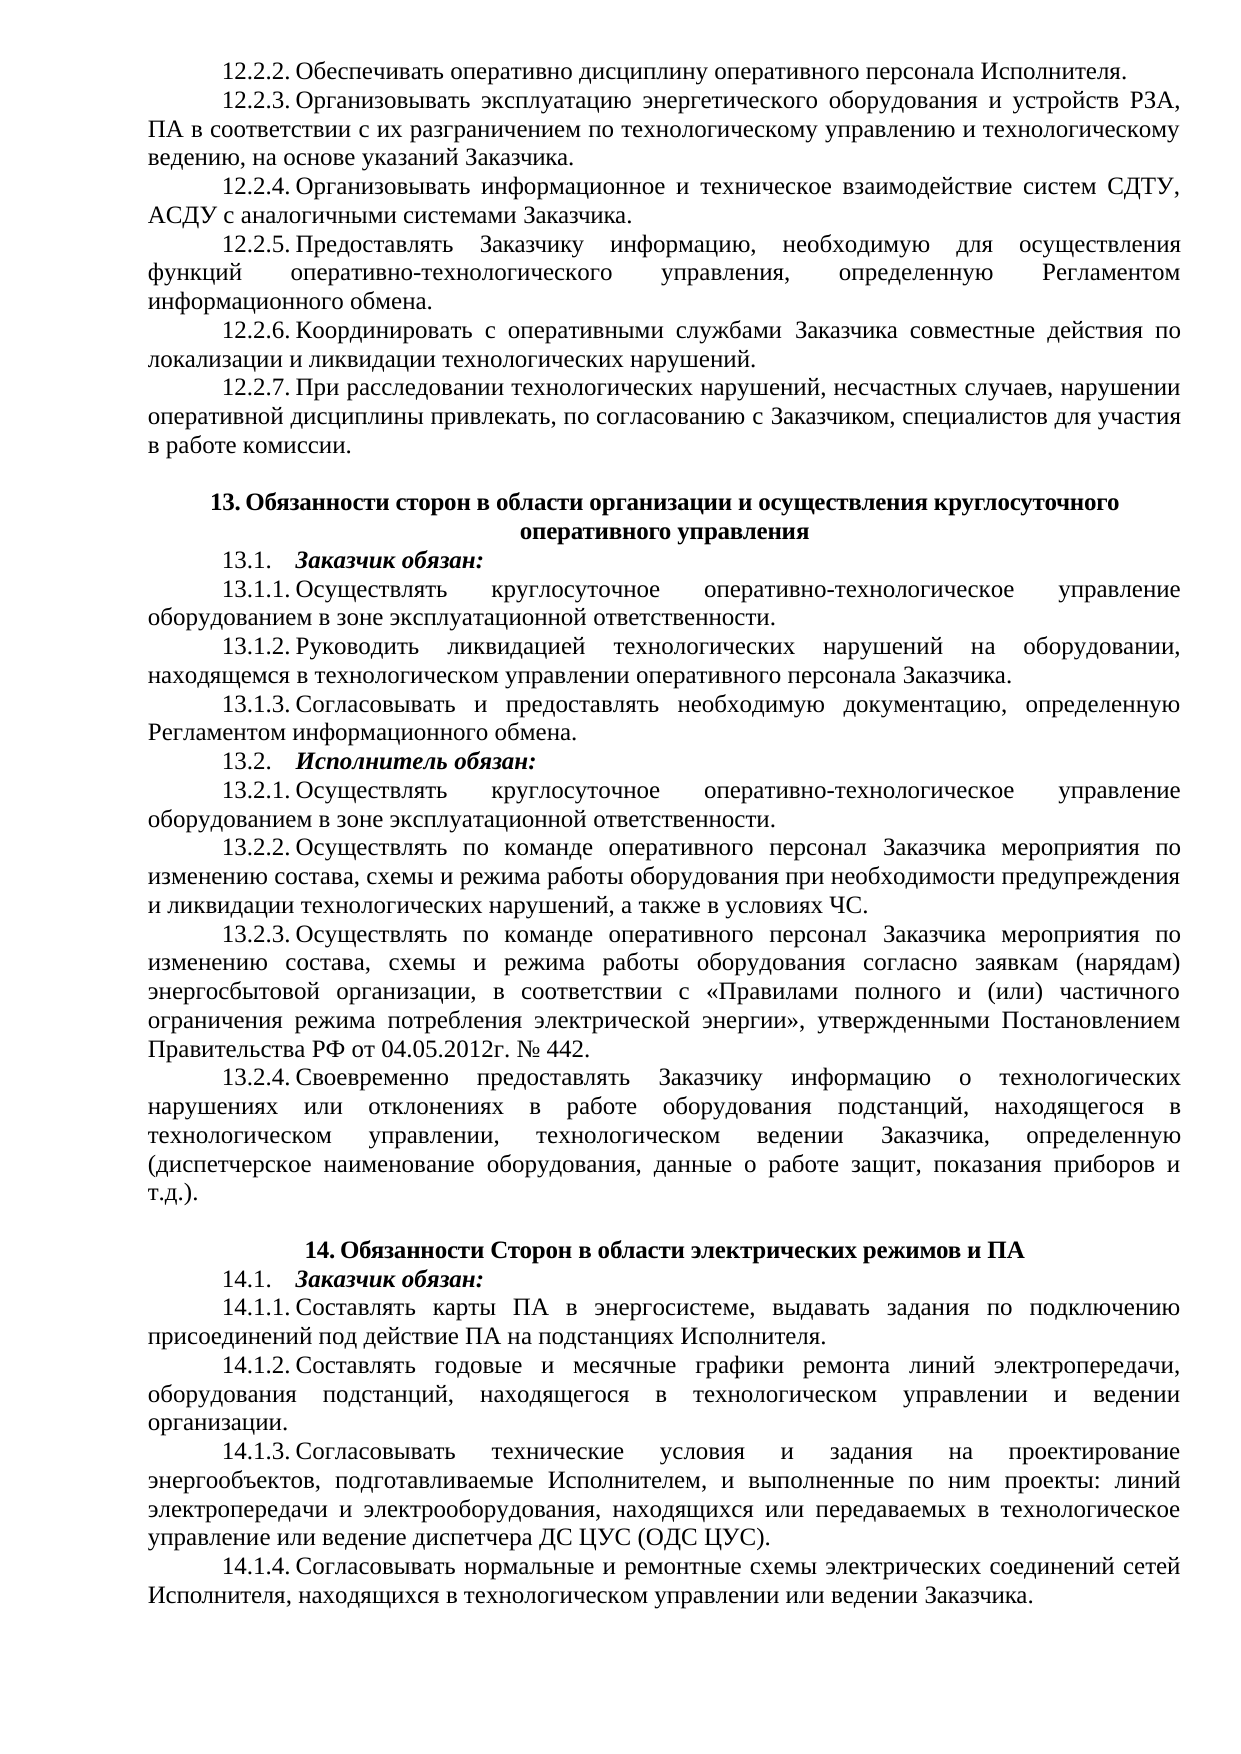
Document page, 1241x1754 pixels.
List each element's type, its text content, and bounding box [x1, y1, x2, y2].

list Согласовывать и предоставлять необходимую документацию, определенную Регламентом информационного обмена. [148, 689, 1181, 746]
list Организовывать информационное и техническое взаимодействие систем СДТУ, АСДУ с аналогичными системами Заказчика. [148, 171, 1181, 229]
list Предоставлять Заказчику информацию, необходимую для осуществления функций оперативно-технологического управления, определенную Регламентом информационного обмена. [148, 229, 1181, 315]
list Руководить ликвидацией технологических нарушений на оборудовании, находящемся в технологическом управлении оперативного персонала Заказчика. [148, 631, 1181, 689]
list Исполнитель обязан: [148, 746, 1181, 775]
list Осуществлять круглосуточное оперативно-технологическое управление оборудованием в зоне эксплуатационной ответственности. [148, 574, 1181, 631]
list Осуществлять по команде оперативного персонал Заказчика мероприятия по изменению состава, схемы и режима работы оборудования при необходимости предупреждения и ликвидации технологических нарушений, а также в условиях ЧС. [148, 832, 1181, 919]
list Согласовывать технические условия и задания на проектирование энергообъектов, подготавливаемые Исполнителем, и выполненные по ним проекты: линий электропередачи и электрооборудования, находящихся или передаваемых в технологическое управление или ведение диспетчера ДС ЦУС (ОДС ЦУС). [148, 1436, 1181, 1551]
list Координировать с оперативными службами Заказчика совместные действия по локализации и ликвидации технологических нарушений. [148, 315, 1181, 372]
list Составлять годовые и месячные графики ремонта линий электропередачи, оборудования подстанций, находящегося в технологическом управлении и ведении организации. [148, 1350, 1181, 1436]
list Обязанности Сторон в области электрических режимов и ПА [148, 1235, 1181, 1264]
list Осуществлять по команде оперативного персонал Заказчика мероприятия по изменению состава, схемы и режима работы оборудования согласно заявкам (нарядам) энергосбытовой организации, в соответствии с «Правилами полного и (или) частичного ограничения режима потребления электрической энергии», утвержденными Постановлением Правительства РФ от 04.05.2012г. № 442. [148, 919, 1181, 1062]
list Составлять карты ПА в энергосистеме, выдавать задания по подключению присоединений под действие ПА на подстанциях Исполнителя. [148, 1292, 1181, 1350]
list Согласовывать нормальные и ремонтные схемы электрических соединений сетей Исполнителя, находящихся в технологическом управлении или ведении Заказчика. [148, 1551, 1181, 1609]
list Организовывать эксплуатацию энергетического оборудования и устройств РЗА, ПА в соответствии с их разграничением по технологическому управлению и технологическому ведению, на основе указаний Заказчика. [148, 85, 1181, 171]
list Обеспечивать оперативно дисциплину оперативного персонала Исполнителя. [148, 56, 1181, 85]
list Осуществлять круглосуточное оперативно-технологическое управление оборудованием в зоне эксплуатационной ответственности. [148, 775, 1181, 832]
list При расследовании технологических нарушений, несчастных случаев, нарушении оперативной дисциплины привлекать, по согласованию с Заказчиком, специалистов для участия в работе комиссии. [148, 372, 1181, 459]
list Заказчик обязан: [148, 545, 1181, 574]
list Заказчик обязан: [148, 1264, 1181, 1292]
list Обязанности сторон в области организации и осуществления круглосуточного оперативного управления [148, 487, 1181, 545]
list Своевременно предоставлять Заказчику информацию о технологических нарушениях или отклонениях в работе оборудования подстанций, находящегося в технологическом управлении, технологическом ведении Заказчика, определенную (диспетчерское наименование оборудования, данные о работе защит, показания приборов и т.д.). [148, 1062, 1181, 1206]
